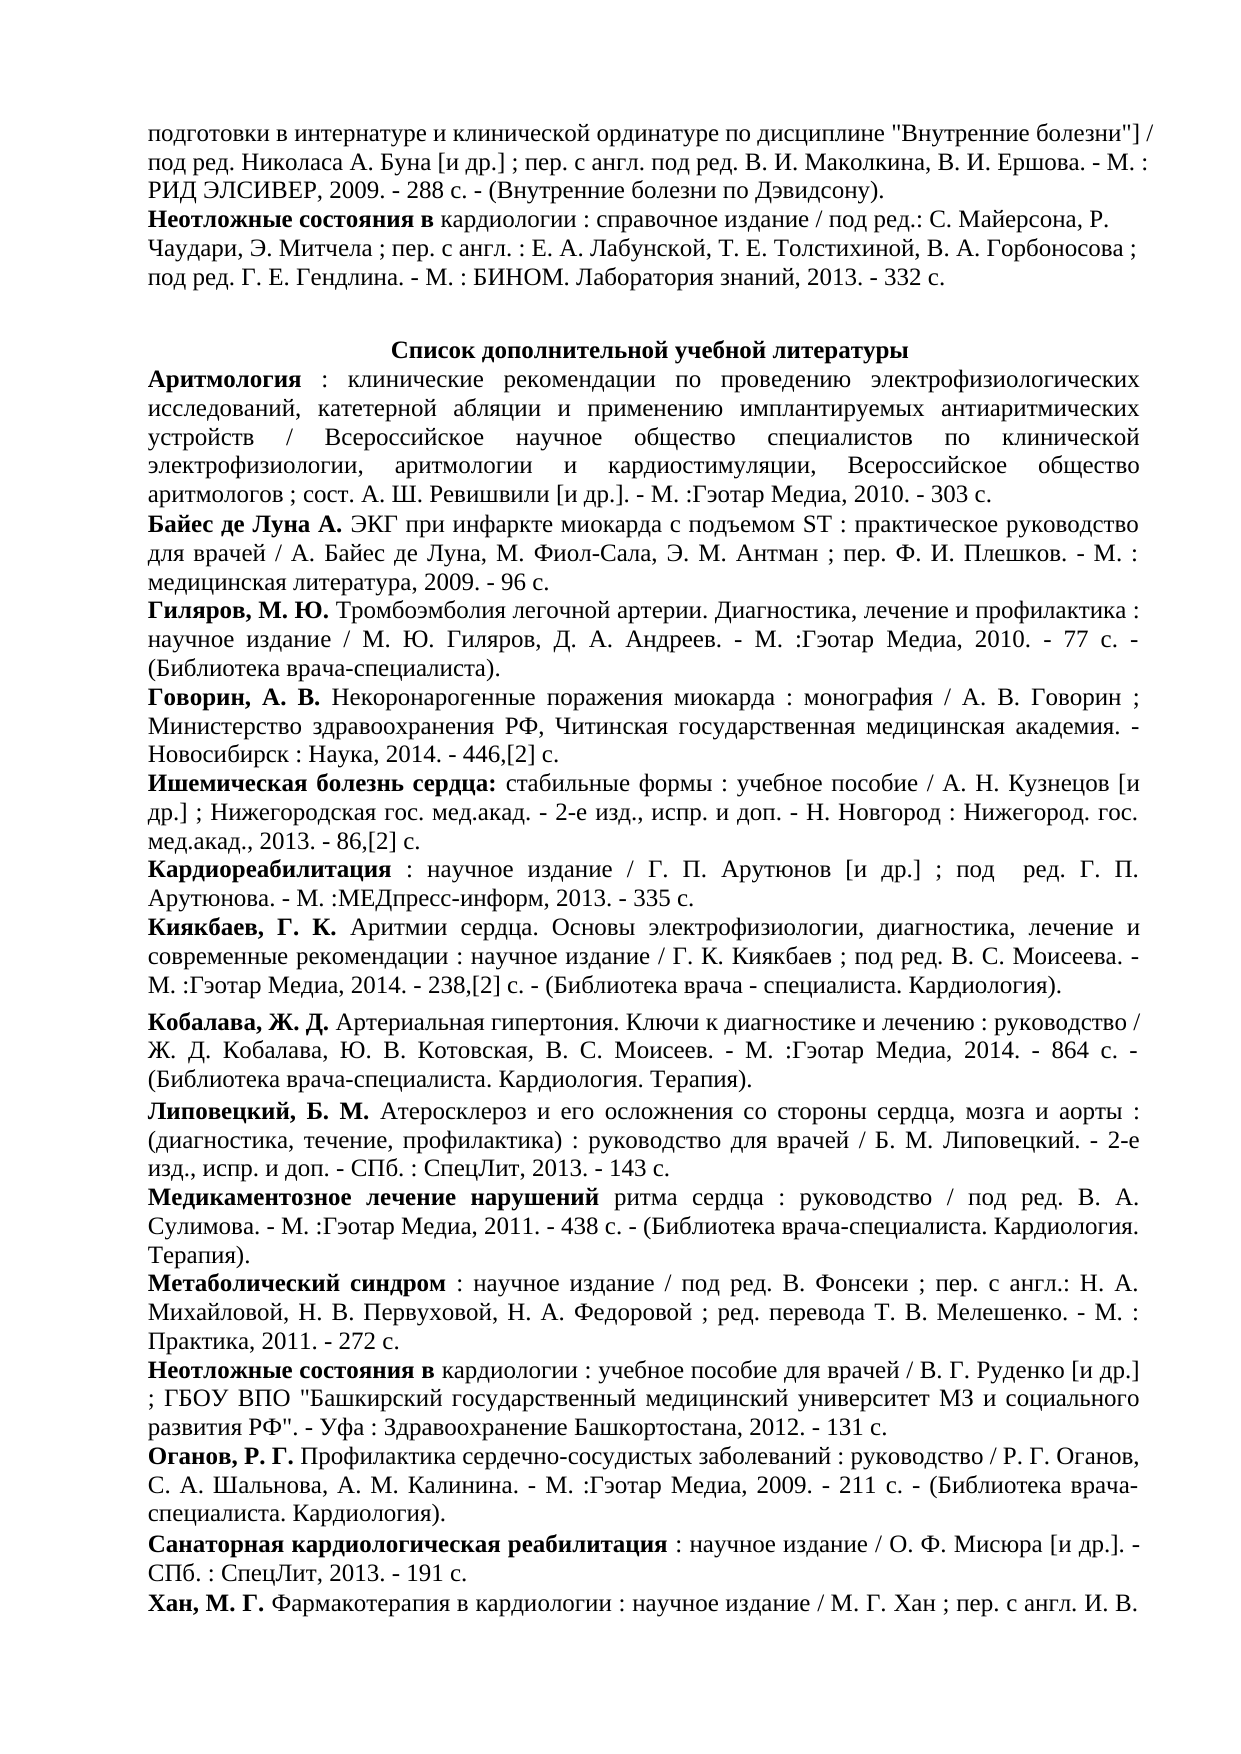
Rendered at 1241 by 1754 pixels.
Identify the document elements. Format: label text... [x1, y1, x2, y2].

table_cell Оганов, Р. Г. Профилактика сердечно-сосудистых заболеваний : руководство / Р. Г. Оганов, С. А. Шальнова, А. М. Калинина. - М. :Гэотар Медиа, 2009. - 211 с. - (Библиотека врача-специалиста. Кардиология). [136, 1441, 1152, 1529]
table_header Аритмология : клинические рекомендации по проведению электрофизиологических исследований, катетерной абляции и применению имплантируемых антиаритмических устройств / Всероссийское научное общество специалистов по клинической электрофизиологии, аритмологии и кардиостимуляции, Всероссийское общество аритмологов ; сост. А. Ш. Ревишвили [и др.]. - М. :Гэотар Медиа, 2010. - 303 с. [136, 364, 1152, 509]
table_cell Санаторная кардиологическая реабилитация : научное издание / О. Ф. Мисюра [и др.]. - СПб. : СпецЛит, 2013. - 191 с. [136, 1530, 1152, 1588]
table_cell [136, 1588, 1152, 1636]
table_cell Кобалава, Ж. Д. Артериальная гипертония. Ключи к диагностике и лечению : руководство / Ж. Д. Кобалава, Ю. В. Котовская, В. С. Моисеев. - М. :Гэотар Медиа, 2014. - 864 с. - (Библиотека врача-специалиста. Кардиология. Терапия). [136, 1007, 1152, 1096]
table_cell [136, 118, 1182, 204]
table_cell Метаболический синдром : научное издание / под ред. В. Фонсеки ; пер. с англ.: Н. А. Михайловой, Н. В. Первуховой, Н. А. Федоровой ; ред. перевода Т. В. Мелешенко. - М. : Практика, 2011. - 272 с. [136, 1269, 1152, 1355]
table_cell Байес де Луна А. ЭКГ при инфаркте миокарда с подъемом ST : практическое руководство для врачей / А. Байес де Луна, М. Фиол-Сала, Э. М. Антман ; пер. Ф. И. Плешков. - М. : медицинская литература, 2009. - 96 с. [136, 509, 1152, 595]
text Список дополнительной учебной литературы [148, 335, 1152, 364]
table_cell Медикаментозное лечение нарушений ритма сердца : руководство / под ред. В. А. Сулимова. - М. :Гэотар Медиа, 2011. - 438 с. - (Библиотека врача-специалиста. Кардиология. Терапия). [136, 1182, 1152, 1268]
table_cell Киякбаев, Г. К. Аритмии сердца. Основы электрофизиологии, диагностика, лечение и современные рекомендации : научное издание / Г. К. Киякбаев ; под ред. В. С. Моисеева. - М. :Гэотар Медиа, 2014. - 238,[2] с. - (Библиотека врача - специалиста. Кардиология). [136, 913, 1152, 1007]
table_cell Липовецкий, Б. М. Атеросклероз и его осложнения со стороны сердца, мозга и аорты : (диагностика, течение, профилактика) : руководство для врачей / Б. М. Липовецкий. - 2-е изд., испр. и доп. - СПб. : СпецЛит, 2013. - 143 с. [136, 1096, 1152, 1182]
table_cell Неотложные состояния в кардиологии : учебное пособие для врачей / В. Г. Руденко [и др.] ; ГБОУ ВПО "Башкирский государственный медицинский университет МЗ и социального развития РФ". - Уфа : Здравоохранение Башкортостана, 2012. - 131 с. [136, 1355, 1152, 1441]
table_cell Говорин, А. В. Некоронарогенные поражения миокарда : монография / А. В. Говорин ; Министерство здравоохранения РФ, Читинская государственная медицинская академия. - Новосибирск : Наука, 2014. - 446,[2] с. [136, 682, 1152, 768]
table_cell Гиляров, М. Ю. Тромбоэмболия легочной артерии. Диагностика, лечение и профилактика : научное издание / М. Ю. Гиляров, Д. А. Андреев. - М. :Гэотар Медиа, 2010. - 77 с. - (Библиотека врача-специалиста). [136, 595, 1152, 682]
table_cell Неотложные состояния в кардиологии : справочное издание / под ред.: С. Майерсона, Р. Чаудари, Э. Митчела ; пер. с англ. : Е. А. Лабунской, Т. Е. Толстихиной, В. А. Горбоносова ; под ред. Г. Е. Гендлина. - М. : БИНОМ. Лаборатория знаний, 2013. - 332 с. [136, 204, 1182, 307]
table_cell Кардиореабилитация : научное издание / Г. П. Арутюнов [и др.] ; под ред. Г. П. Арутюнова. - М. :МЕДпресс-информ, 2013. - 335 с. [136, 855, 1152, 912]
table_cell Ишемическая болезнь сердца: стабильные формы : учебное пособие / А. Н. Кузнецов [и др.] ; Нижегородская гос. мед.акад. - 2-е изд., испр. и доп. - Н. Новгород : Нижегород. гос. мед.акад., 2013. - 86,[2] с. [136, 768, 1152, 854]
